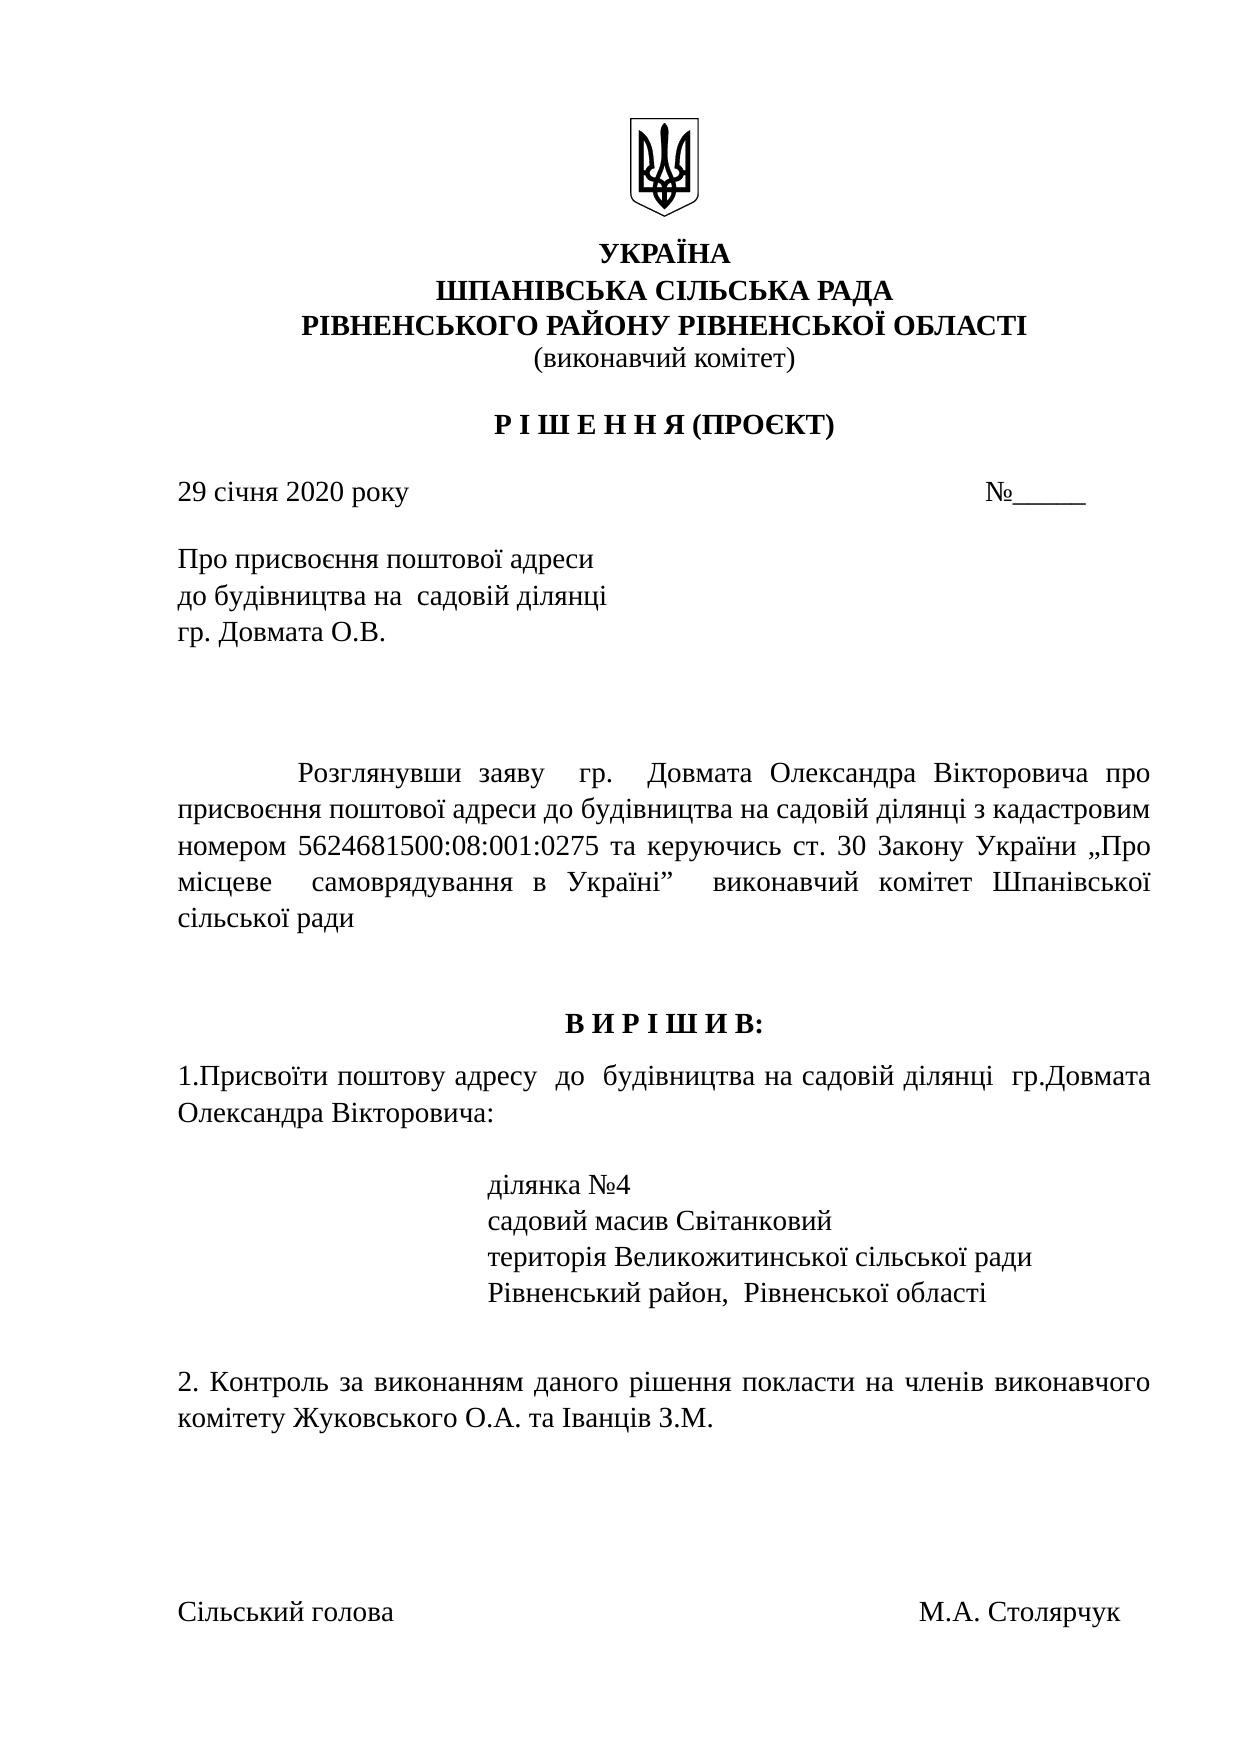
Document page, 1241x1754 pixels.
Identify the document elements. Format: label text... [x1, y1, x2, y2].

text територія Великожитинської сільської ради [177, 1239, 1152, 1273]
text 1.Присвоїти поштову адресу до будівництва на садовій ділянці гр.Довмата Олександра Вікторовича: [177, 1058, 1152, 1128]
text Про присвоєння поштової адреси [177, 541, 1152, 575]
text (виконавчий комітет) [177, 340, 1152, 374]
text до будівництва на садовій ділянці [177, 578, 1152, 611]
text Розглянувши заяву гр. Довмата Олександра Вікторовича про присвоєння поштової адреси до будівництва на садовій ділянці з кадастровим номером 5624681500:08:001:0275 та керуючись ст. 30 Закону України „Про місцеве самоврядування в Україні” виконавчий комітет Шпанівської сільської ради [177, 756, 1152, 934]
text РІВНЕНСЬКОГО РАЙОНУ РІВНЕНСЬКОЇ ОБЛАСТІ [177, 317, 1152, 340]
text ділянка №4 [177, 1167, 1152, 1201]
text 2. Контроль за виконанням даного рішення покласти на членів виконавчого комітету Жуковського О.А. та Іванців З.М. [177, 1364, 1152, 1434]
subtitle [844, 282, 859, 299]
text Україна [177, 236, 1152, 269]
text гр. Довмата О.В. [177, 614, 1152, 647]
text Рівненський район, Рівненської області [177, 1275, 1152, 1309]
text Сільський голова М.А. Столярчук [177, 1594, 1152, 1627]
text 29 січня 2020 року №_____ [177, 474, 1152, 508]
text садовий масив Світанковий [177, 1203, 1152, 1237]
subtitle ШПАНІВСЬКА сільська рада [177, 282, 853, 305]
text Р І Ш Е Н Н Я (ПРОЄКТ) [177, 407, 1152, 441]
subtitle ШПАНІВСЬКА сільська рада [871, 282, 1152, 305]
text В И Р І Ш И В: [177, 1006, 1152, 1039]
